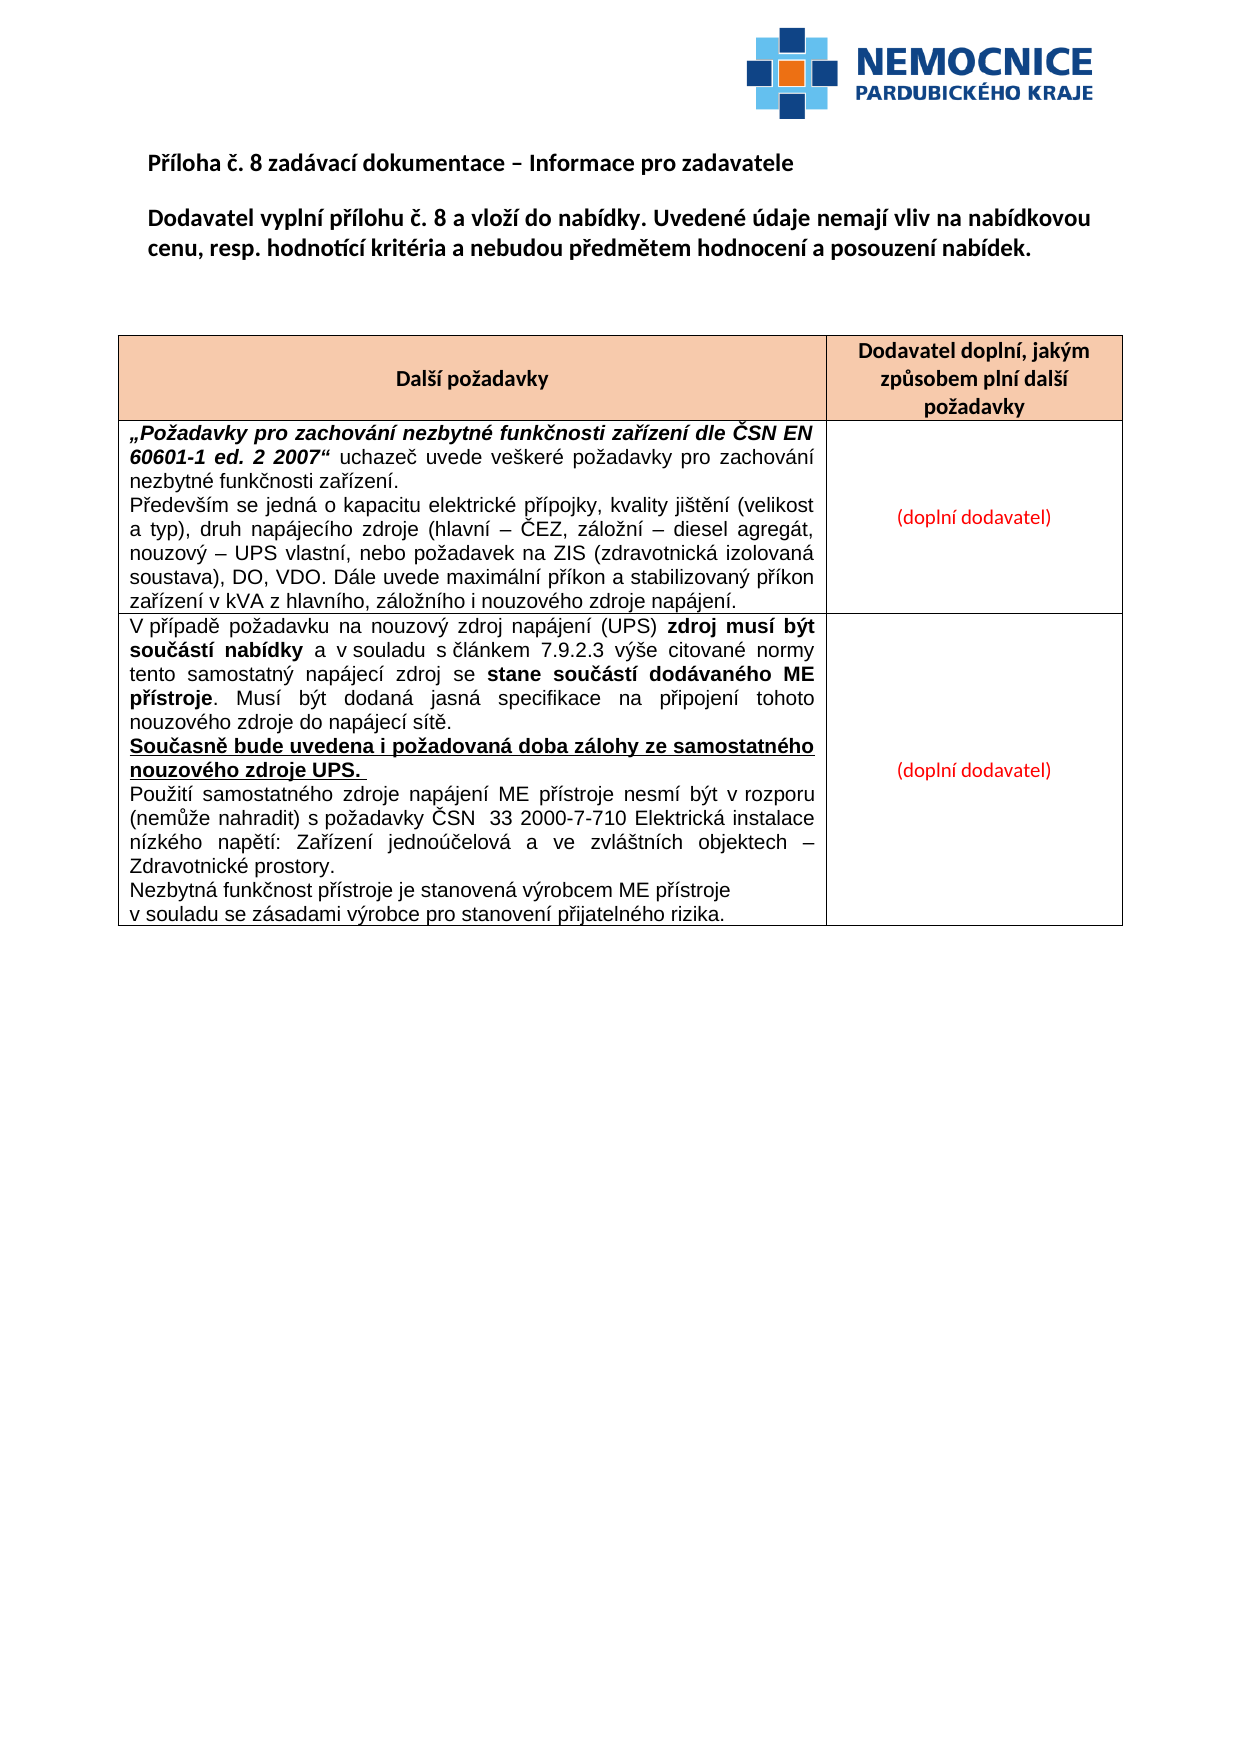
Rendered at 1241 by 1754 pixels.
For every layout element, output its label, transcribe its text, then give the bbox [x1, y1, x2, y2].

table_header Další požadavky [119, 336, 826, 420]
table_cell (doplní dodavatel) [827, 421, 1122, 613]
table_cell (doplní dodavatel) [827, 614, 1122, 925]
table_cell „Požadavky pro zachování nezbytné funkčnosti zařízení dle ČSN EN 60601-1 ed. 2 2007“ uchazeč uvede veškeré požadavky pro zachování nezbytné funkčnosti zařízení. Především se jedná o kapacitu elektrické přípojky, kvality jištění (velikost a typ), druh napájecího zdroje (hlavní – ČEZ, záložní – diesel agregát, nouzový – UPS vlastní, nebo požadavek na ZIS (zdravotnická izolovaná soustava), DO, VDO. Dále uvede maximální příkon a stabilizovaný příkon zařízení v kVA z hlavního, záložního i nouzového zdroje napájení. [119, 421, 826, 613]
picture [745, 26, 1093, 120]
table_header Dodavatel doplní, jakým způsobem plní další požadavky [827, 336, 1122, 420]
text Příloha č. 8 zadávací dokumentace – Informace pro zadavatele [148, 148, 1093, 178]
text Dodavatel vyplní přílohu č. 8 a vloží do nabídky. Uvedené údaje nemají vliv na nabídkovou cenu, resp. hodnotící kritéria a nebudou předmětem hodnocení a posouzení nabídek. [148, 202, 1093, 263]
table_cell V případě požadavku na nouzový zdroj napájení (UPS) zdroj musí být součástí nabídky a v souladu s článkem 7.9.2.3 výše citované normy tento samostatný napájecí zdroj se stane součástí dodávaného ME přístroje. Musí být dodaná jasná specifikace na připojení tohoto nouzového zdroje do napájecí sítě. Současně bude uvedena i požadovaná doba zálohy ze samostatného nouzového zdroje UPS. Použití samostatného zdroje napájení ME přístroje nesmí být v rozporu (nemůže nahradit) s požadavky ČSN 33 2000-7-710 Elektrická instalace nízkého napětí: Zařízení jednoúčelová a ve zvláštních objektech – Zdravotnické prostory. Nezbytná funkčnost přístroje je stanovená výrobcem ME přístroje v souladu se zásadami výrobce pro stanovení přijatelného rizika. [119, 614, 826, 925]
